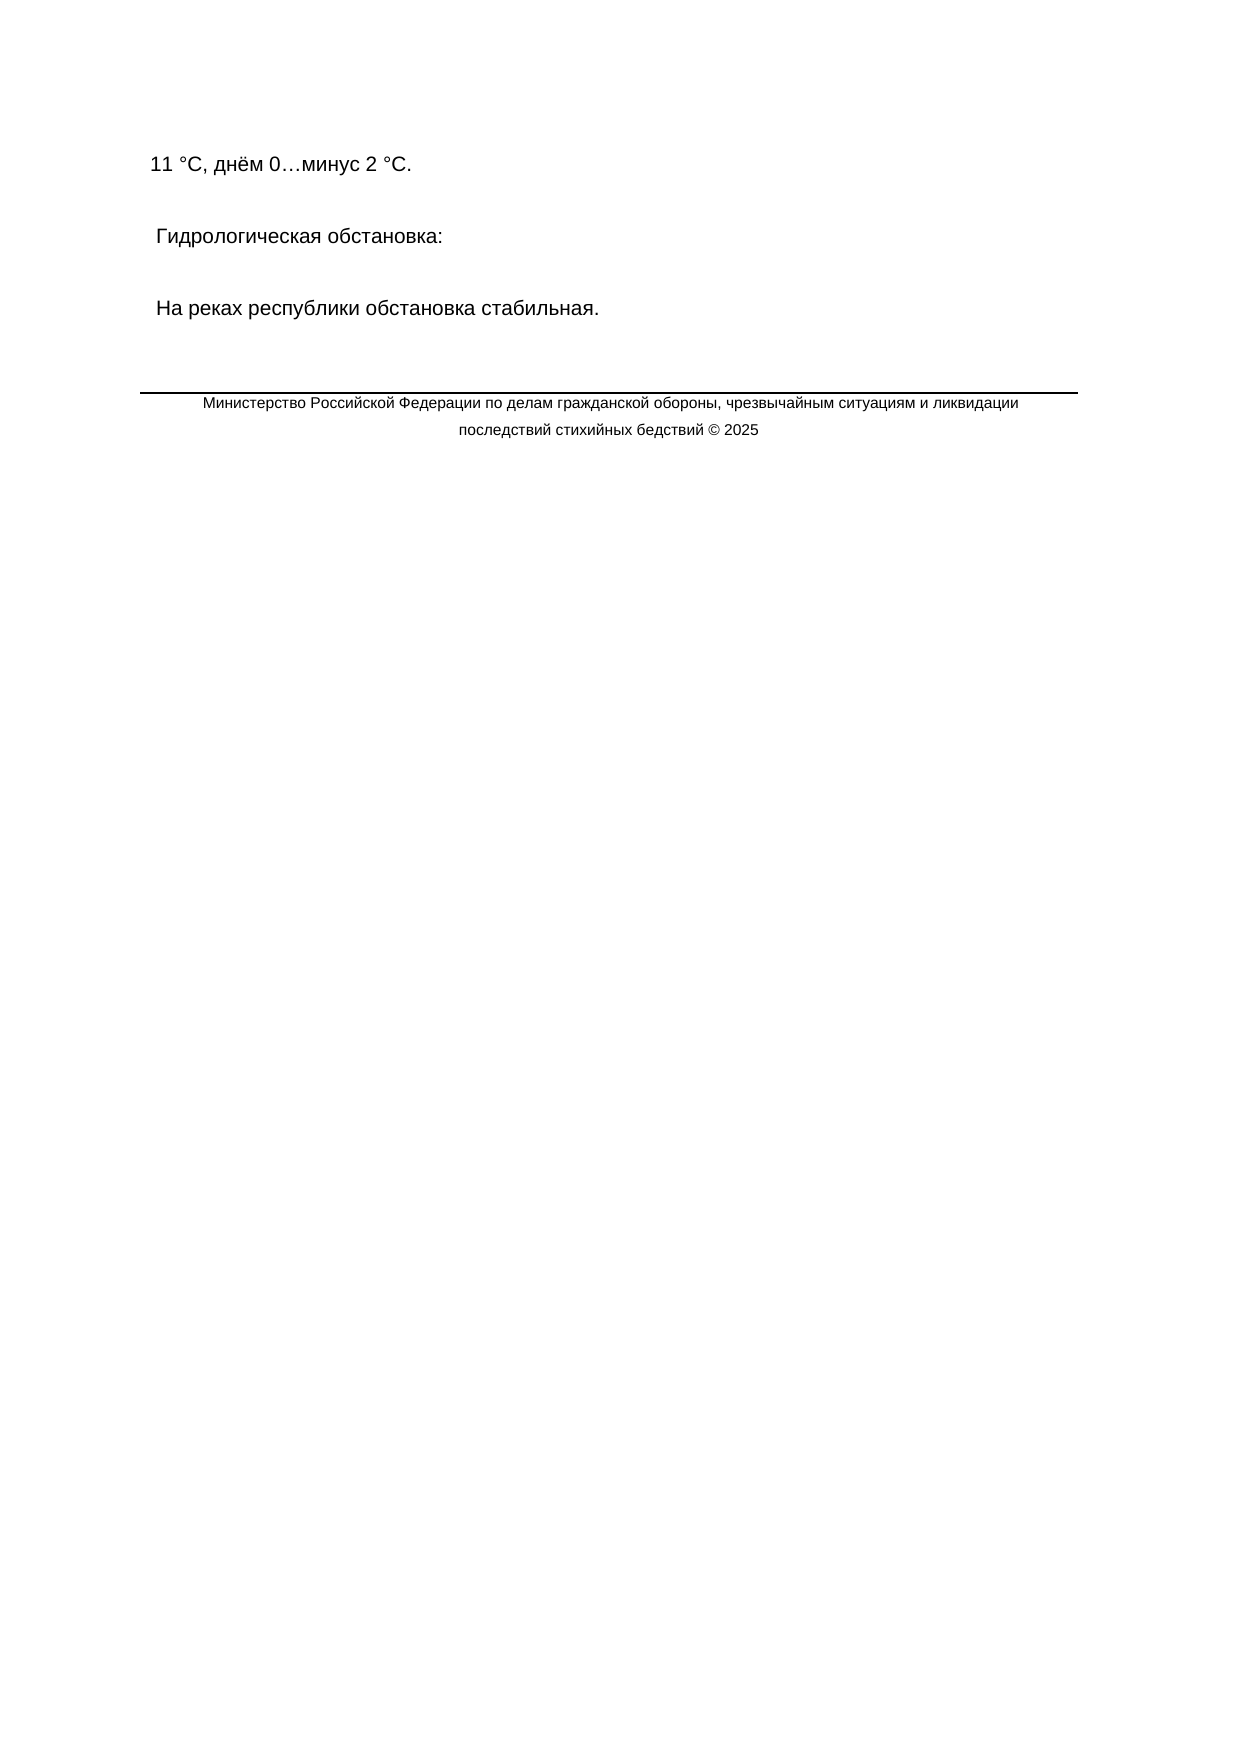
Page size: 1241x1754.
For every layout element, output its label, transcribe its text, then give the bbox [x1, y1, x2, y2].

table_cell Министерство Российской Федерации по делам гражданской обороны, чрезвычайным ситуациям и ликвидации последствий стихийных бедствий © 2025 [140, 394, 1078, 476]
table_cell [140, 150, 1078, 392]
